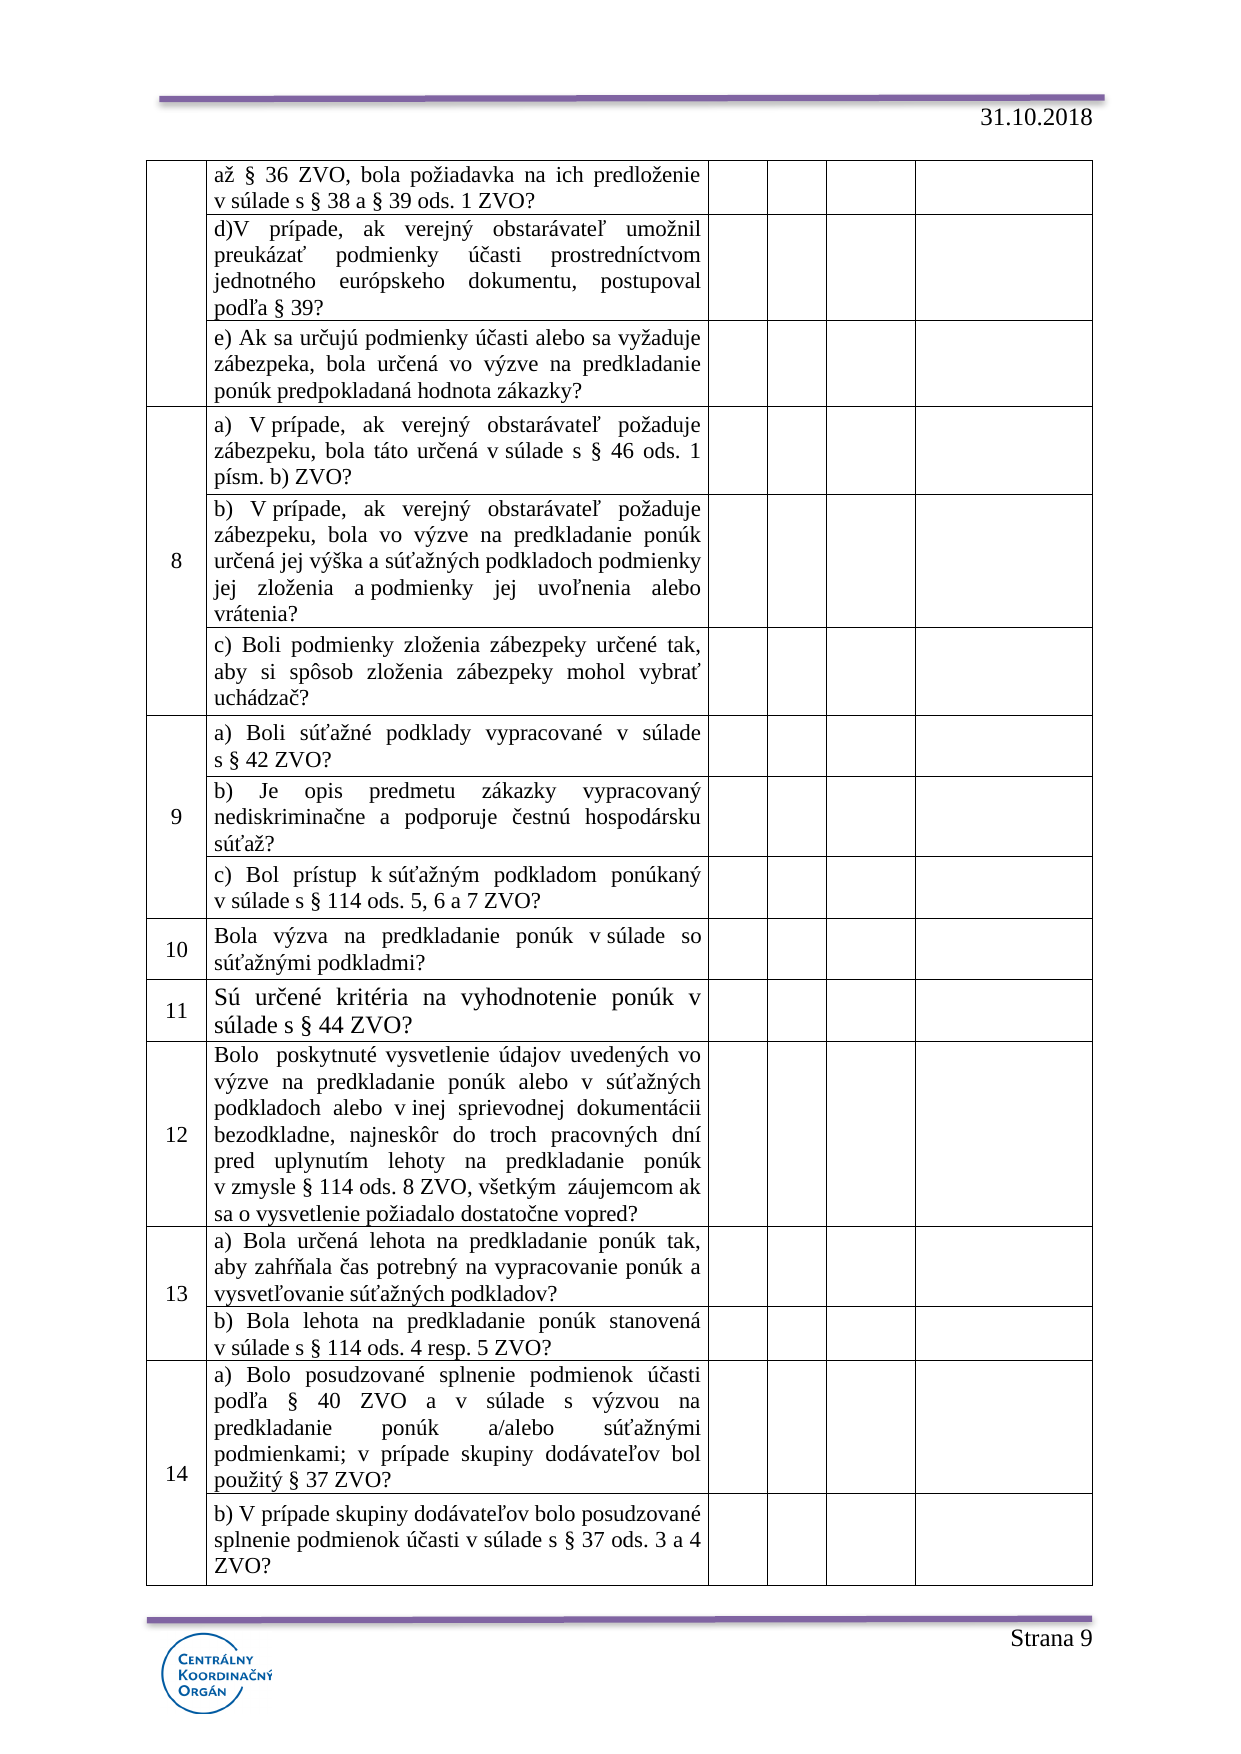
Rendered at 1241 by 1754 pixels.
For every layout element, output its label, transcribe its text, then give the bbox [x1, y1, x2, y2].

table_cell [827, 1307, 915, 1360]
table_cell b) Je opis predmetu zákazky vypracovaný nediskriminačne a podporuje čestnú hospodársku súťaž? [207, 777, 708, 856]
table_cell [709, 716, 767, 776]
table_cell [768, 1227, 826, 1306]
table_cell a) Boli súťažné podklady vypracované v súlade s § 42 ZVO? [207, 716, 708, 776]
table_cell [916, 321, 1092, 406]
table_cell [768, 407, 826, 494]
table_cell [827, 495, 915, 627]
table_cell 11 [147, 980, 206, 1041]
table_cell [768, 161, 826, 214]
table_cell [827, 1227, 915, 1306]
table_cell [916, 1307, 1092, 1360]
table_cell [916, 495, 1092, 627]
table_cell 9 [147, 716, 206, 918]
table_cell 10 [147, 919, 206, 979]
table_cell [768, 1361, 826, 1493]
table_cell [916, 407, 1092, 494]
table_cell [207, 161, 708, 214]
table_cell [709, 1227, 767, 1306]
table_cell [916, 716, 1092, 776]
table_cell [768, 495, 826, 627]
table_cell d)V prípade, ak verejný obstarávateľ umožnil preukázať podmienky účasti prostredníctvom jednotného európskeho dokumentu, postupoval podľa § 39? [207, 215, 708, 320]
table_cell b) V prípade skupiny dodávateľov bolo posudzované splnenie podmienok účasti v súlade s § 37 ods. 3 a 4 ZVO? [207, 1494, 708, 1585]
table_cell [709, 161, 767, 214]
table_cell [709, 215, 767, 320]
table_cell [827, 777, 915, 856]
table_cell [916, 777, 1092, 856]
table_cell Bola výzva na predkladanie ponúk v súlade so súťažnými podkladmi? [207, 919, 708, 979]
table_cell [916, 1361, 1092, 1493]
table_cell [827, 857, 915, 918]
table_cell Bolo poskytnuté vysvetlenie údajov uvedených vo výzve na predkladanie ponúk alebo v súťažných podkladoch alebo v inej sprievodnej dokumentácii bezodkladne, najneskôr do troch pracovných dní pred uplynutím lehoty na predkladanie ponúk v zmysle § 114 ods. 8 ZVO, všetkým záujemcom ak sa o vysvetlenie požiadalo dostatočne vopred? [207, 1042, 708, 1226]
table_cell [709, 495, 767, 627]
table_cell [768, 980, 826, 1041]
table_cell [768, 1307, 826, 1360]
table_cell [768, 777, 826, 856]
table_cell [709, 321, 767, 406]
table_cell [827, 321, 915, 406]
table_cell [768, 716, 826, 776]
table_cell b) Bola lehota na predkladanie ponúk stanovená v súlade s § 114 ods. 4 resp. 5 ZVO? [207, 1307, 708, 1360]
table_cell [916, 919, 1092, 979]
table_cell [709, 857, 767, 918]
table_cell [768, 919, 826, 979]
table_cell [768, 1494, 826, 1585]
table_cell [709, 1042, 767, 1226]
table_cell a) V prípade, ak verejný obstarávateľ požaduje zábezpeku, bola táto určená v súlade s § 46 ods. 1 písm. b) ZVO? [207, 407, 708, 494]
table_cell [709, 1307, 767, 1360]
table_cell [827, 980, 915, 1041]
table_cell Sú určené kritéria na vyhodnotenie ponúk v súlade s § 44 ZVO? [207, 980, 708, 1041]
table_cell [916, 215, 1092, 320]
table_cell [916, 628, 1092, 714]
table_cell 13 [147, 1227, 206, 1360]
table_cell [768, 628, 826, 714]
table_cell [709, 628, 767, 714]
table_cell [768, 1042, 826, 1226]
table_cell [709, 919, 767, 979]
table_cell [827, 1042, 915, 1226]
table_cell [827, 716, 915, 776]
table_cell [768, 215, 826, 320]
table_cell 12 [147, 1042, 206, 1226]
table_cell [709, 407, 767, 494]
table_cell [916, 161, 1092, 214]
table_cell a) Bolo posudzované splnenie podmienok účasti podľa § 40 ZVO a v súlade s výzvou na predkladanie ponúk a/alebo súťažnými podmienkami; v prípade skupiny dodávateľov bol použitý § 37 ZVO? [207, 1361, 708, 1493]
picture [159, 1631, 272, 1713]
table_cell [768, 857, 826, 918]
table_cell [916, 857, 1092, 918]
table_cell [827, 161, 915, 214]
table_cell [916, 1494, 1092, 1585]
table_cell [709, 777, 767, 856]
table_cell [827, 628, 915, 714]
table_cell [827, 919, 915, 979]
table_cell c) Bol prístup k súťažným podkladom ponúkaný v súlade s § 114 ods. 5, 6 a 7 ZVO? [207, 857, 708, 918]
table_cell c) Boli podmienky zloženia zábezpeky určené tak, aby si spôsob zloženia zábezpeky mohol vybrať uchádzač? [207, 628, 708, 714]
table_cell [916, 1227, 1092, 1306]
table_cell [709, 980, 767, 1041]
table_cell [768, 321, 826, 406]
table_cell [916, 980, 1092, 1041]
table_cell [827, 407, 915, 494]
table_cell b) V prípade, ak verejný obstarávateľ požaduje zábezpeku, bola vo výzve na predkladanie ponúk určená jej výška a súťažných podkladoch podmienky jej zloženia a podmienky jej uvoľnenia alebo vrátenia? [207, 495, 708, 627]
table_cell [916, 1042, 1092, 1226]
table_cell [827, 1494, 915, 1585]
table_cell e) Ak sa určujú podmienky účasti alebo sa vyžaduje zábezpeka, bola určená vo výzve na predkladanie ponúk predpokladaná hodnota zákazky? [207, 321, 708, 406]
table_cell [709, 1361, 767, 1493]
table_cell 14 [147, 1361, 206, 1585]
table_cell 8 [147, 407, 206, 714]
table_cell [709, 1494, 767, 1585]
table_cell a) Bola určená lehota na predkladanie ponúk tak, aby zahŕňala čas potrebný na vypracovanie ponúk a vysvetľovanie súťažných podkladov? [207, 1227, 708, 1306]
table_cell [827, 1361, 915, 1493]
table_cell [827, 215, 915, 320]
